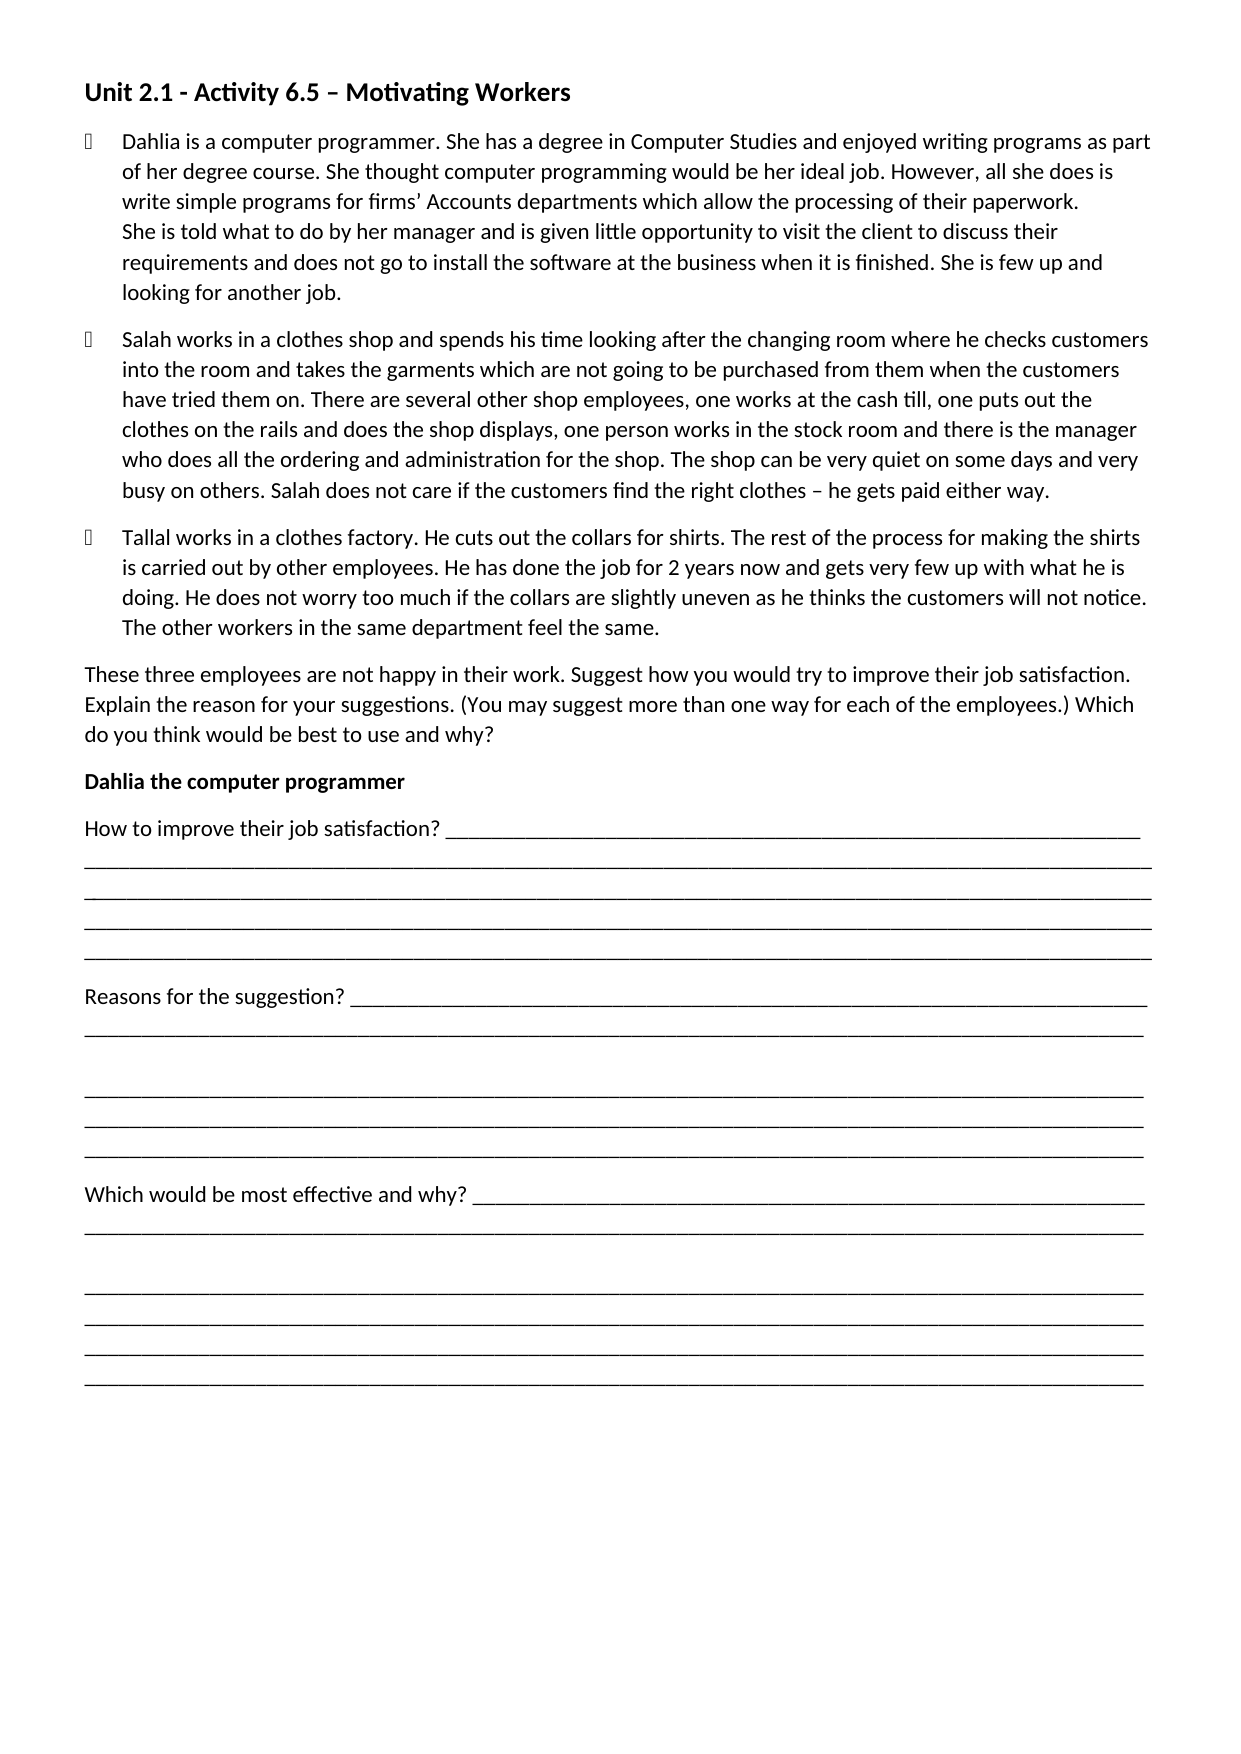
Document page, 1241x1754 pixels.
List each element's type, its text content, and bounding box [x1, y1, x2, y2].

text Which would be most effective and why? ___________________________________________________________ _____________________________________________________________________________________________ ____________________________________________________________________________________________________________________________________________________________________________________________________________________________________________________________________________________________________________________________________________________________________________________ [84, 1180, 1153, 1389]
list Salah works in a clothes shop and spends his time looking after the changing room where he checks customers into the room and takes the garments which are not going to be purchased from them when the customers have tried them on. There are several other shop employees, one works at the cash till, one puts out the clothes on the rails and does the shop displays, one person works in the stock room and there is the manager who does all the ordering and administration for the shop. The shop can be very quiet on some days and very busy on others. Salah does not care if the customers find the right clothes – he gets paid either way. [84, 325, 1153, 504]
text How to improve their job satisfaction? _____________________________________________________________ _____________________________________________________________________________________________ [84, 814, 1153, 963]
list Dahlia is a computer programmer. She has a degree in Computer Studies and enjoyed writing programs as part of her degree course. She thought computer programming would be her ideal job. However, all she does is write simple programs for firms’ Accounts departments which allow the processing of their paperwork. She is told what to do by her manager and is given little opportunity to visit the client to discuss their requirements and does not go to install the software at the business when it is finished. She is few up and looking for another job. [84, 127, 1153, 306]
list Tallal works in a clothes factory. He cuts out the collars for shirts. The rest of the process for making the shirts is carried out by other employees. He has done the job for 2 years now and gets very few up with what he is doing. He does not worry too much if the collars are slightly uneven as he thinks the customers will not notice. The other workers in the same department feel the same. [84, 523, 1153, 641]
text These three employees are not happy in their work. Suggest how you would try to improve their job satisfaction. Explain the reason for your suggestions. (You may suggest more than one way for each of the employees.) Which do you think would be best to use and why? [84, 660, 1153, 748]
text Dahlia the computer programmer [84, 767, 1153, 795]
text Reasons for the suggestion? ______________________________________________________________________ _____________________________________________________________________________________________ _______________________________________________________________________________________________________________________________________________________________________________________________________________________________________________________________________________________ [84, 982, 1153, 1161]
